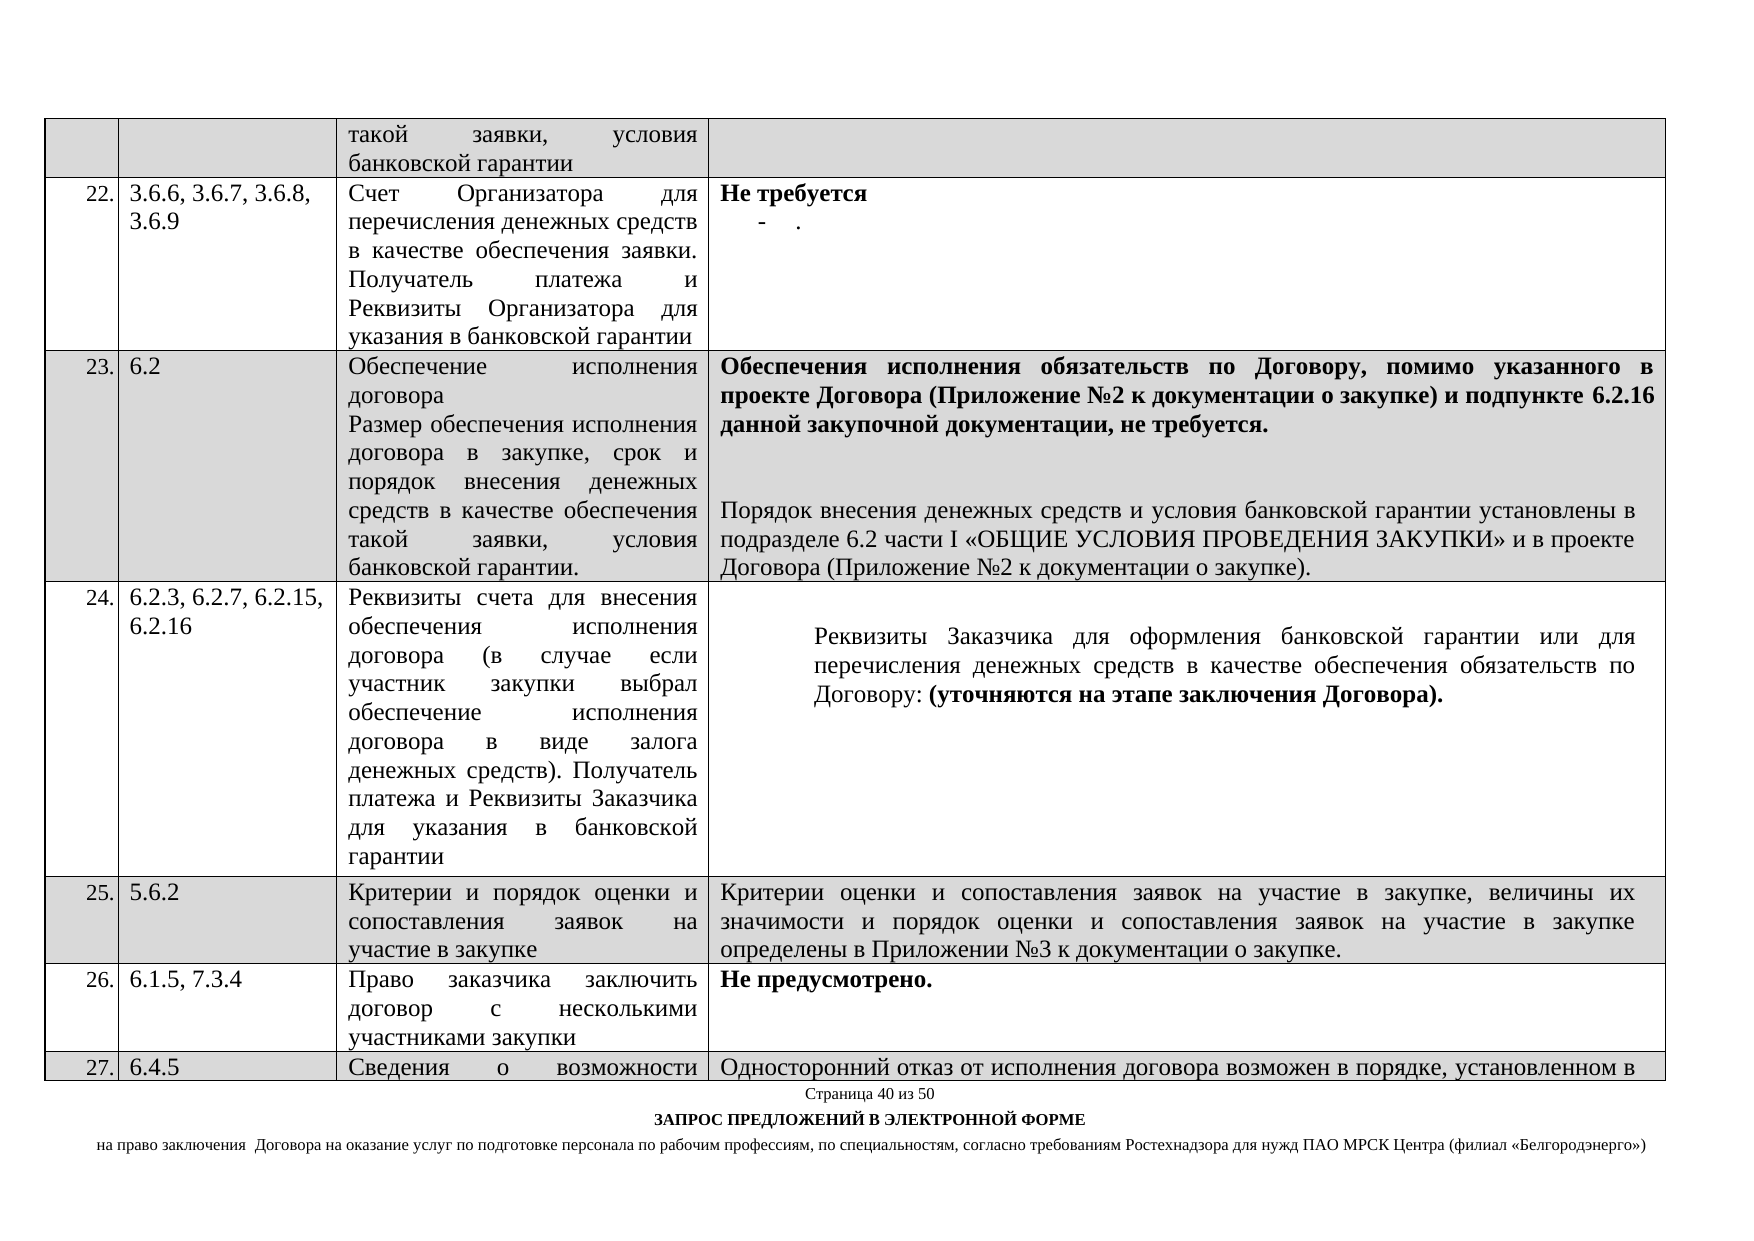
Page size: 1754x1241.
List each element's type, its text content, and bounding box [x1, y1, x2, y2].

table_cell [709, 1052, 1665, 1080]
table_cell Право заказчика заключить договор с несколькими участниками закупки [337, 964, 708, 1051]
table_cell 6.2 [119, 351, 336, 581]
table_cell Не установлено. [709, 119, 1665, 177]
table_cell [337, 119, 708, 177]
table_cell Обеспечение исполнения договора Размер обеспечения исполнения договора в закупке, срок и порядок внесения денежных средств в качестве обеспечения такой заявки, условия банковской гарантии. [337, 351, 708, 581]
table_cell Обеспечения исполнения обязательств по Договору, помимо указанного в проекте Договора (Приложение №2 к документации о закупке) и подпункте 6.2.16 данной закупочной документации, не требуется. Порядок внесения денежных средств и условия банковской гарантии установлены в подразделе 6.2 части I «ОБЩИЕ УСЛОВИЯ ПРОВЕДЕНИЯ ЗАКУПКИ» и в проекте Договора (Приложение №2 к документации о закупке). [709, 351, 1665, 581]
table_cell [46, 964, 118, 1051]
table_cell [46, 178, 118, 350]
table_cell 6.1.5, 7.3.4 [119, 964, 336, 1051]
table_cell Критерии оценки и сопоставления заявок на участие в закупке, величины их значимости и порядок оценки и сопоставления заявок на участие в закупке определены в Приложении №3 к документации о закупке. [709, 877, 1665, 963]
table_cell Критерии и порядок оценки и сопоставления заявок на участие в закупке [337, 877, 708, 963]
table_cell 3.6.6, 3.6.7, 3.6.8, 3.6.9 [119, 178, 336, 350]
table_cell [337, 1052, 708, 1080]
table_cell [46, 1052, 118, 1080]
table_cell 5.6.2 [119, 877, 336, 963]
table_cell [46, 119, 118, 177]
table_cell 6.4.5 [119, 1052, 336, 1080]
table_cell Не предусмотрено. [709, 964, 1665, 1051]
table_cell Реквизиты счета для внесения обеспечения исполнения договора (в случае если участник закупки выбрал обеспечение исполнения договора в виде залога денежных средств). Получатель платежа и Реквизиты Заказчика для указания в банковской гарантии [337, 582, 708, 876]
table_cell Счет Организатора для перечисления денежных средств в качестве обеспечения заявки. Получатель платежа и Реквизиты Организатора для указания в банковской гарантии [337, 178, 708, 350]
table_cell 3.6 [119, 119, 336, 177]
table_cell Реквизиты Заказчика для оформления банковской гарантии или для перечисления денежных средств в качестве обеспечения обязательств по Договору: (уточняются на этапе заключения Договора). [709, 582, 1665, 876]
table_cell [46, 351, 118, 581]
table_cell [46, 877, 118, 963]
table_cell Не требуется . [709, 178, 1665, 350]
table_cell [46, 582, 118, 876]
table_cell 6.2.3, 6.2.7, 6.2.15, 6.2.16 [119, 582, 336, 876]
